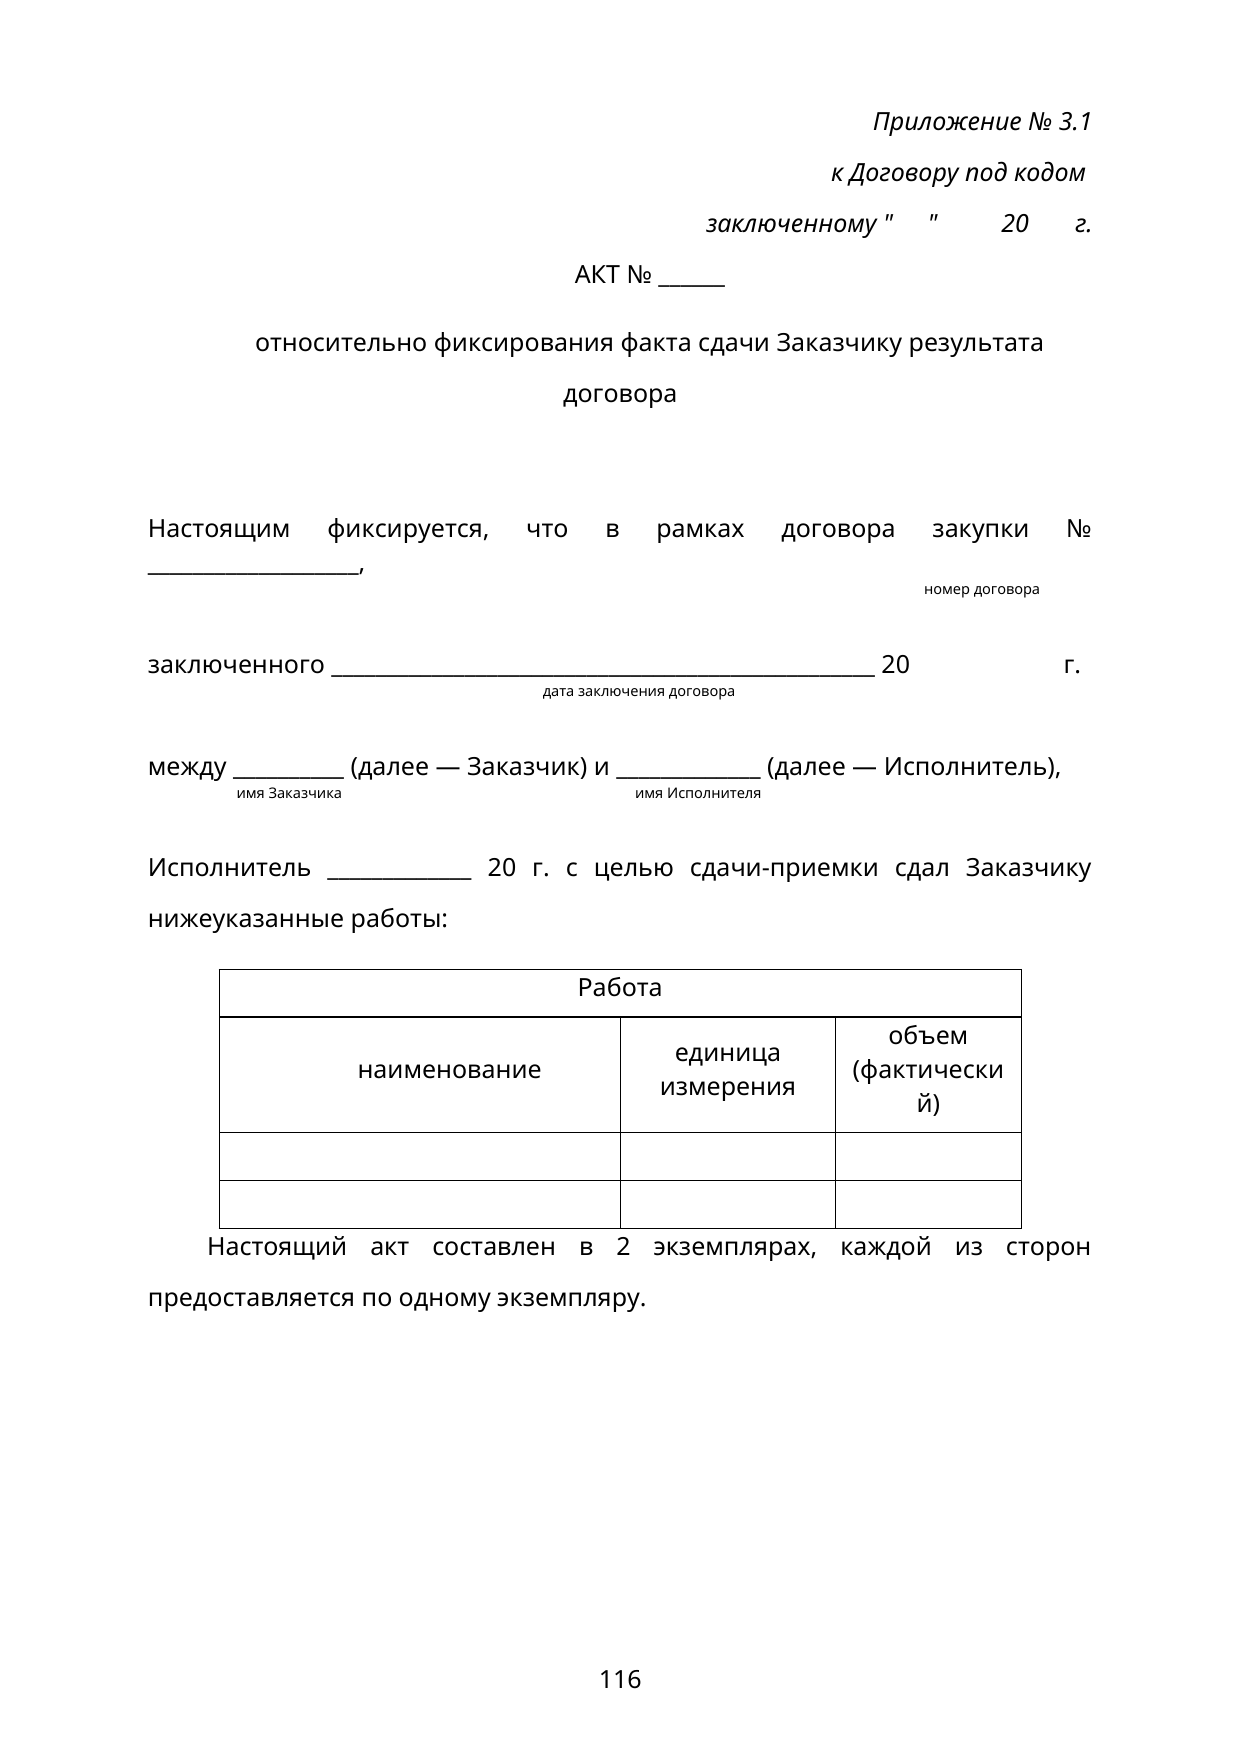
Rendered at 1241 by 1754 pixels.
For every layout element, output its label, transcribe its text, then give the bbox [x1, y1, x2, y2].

text заключенного _________________________________________________ 20 г. [148, 647, 1092, 681]
table_cell [220, 1133, 620, 1180]
table_cell [621, 1181, 835, 1227]
text Настоящий акт составлен в 2 экземплярах, каждой из сторон предоставляется по одному экземпляру. [148, 1228, 1092, 1313]
text АКТ № ______ [148, 257, 1092, 291]
table_cell [836, 1181, 1021, 1227]
text Приложение № 3.1 [148, 103, 1092, 137]
text имя Заказчика имя Исполнителя [236, 782, 1093, 816]
table_cell единица измерения [621, 1018, 835, 1132]
table_cell [621, 1133, 835, 1180]
text Исполнитель _____________ 20 г. с целью сдачи-приемки сдал Заказчику нижеуказанные работы: [148, 850, 1092, 935]
table_cell объем (фактический) [836, 1018, 1021, 1132]
table_cell наименование [220, 1018, 620, 1132]
table_cell [836, 1133, 1021, 1180]
text к Договору под кодом заключенному " " 20 г. [148, 154, 1092, 239]
table_header Работа [220, 970, 1021, 1016]
table_cell [220, 1181, 620, 1227]
text относительно фиксирования факта сдачи Заказчику результата договора [148, 324, 1092, 409]
text между __________ (далее — Заказчик) и _____________ (далее — Исполнитель), [148, 748, 1130, 782]
text Настоящим фиксируется, что в рамках договора закупки № ___________________, [148, 511, 1092, 579]
text дата заключения договора [148, 681, 1130, 715]
text номер договора [871, 579, 1092, 613]
